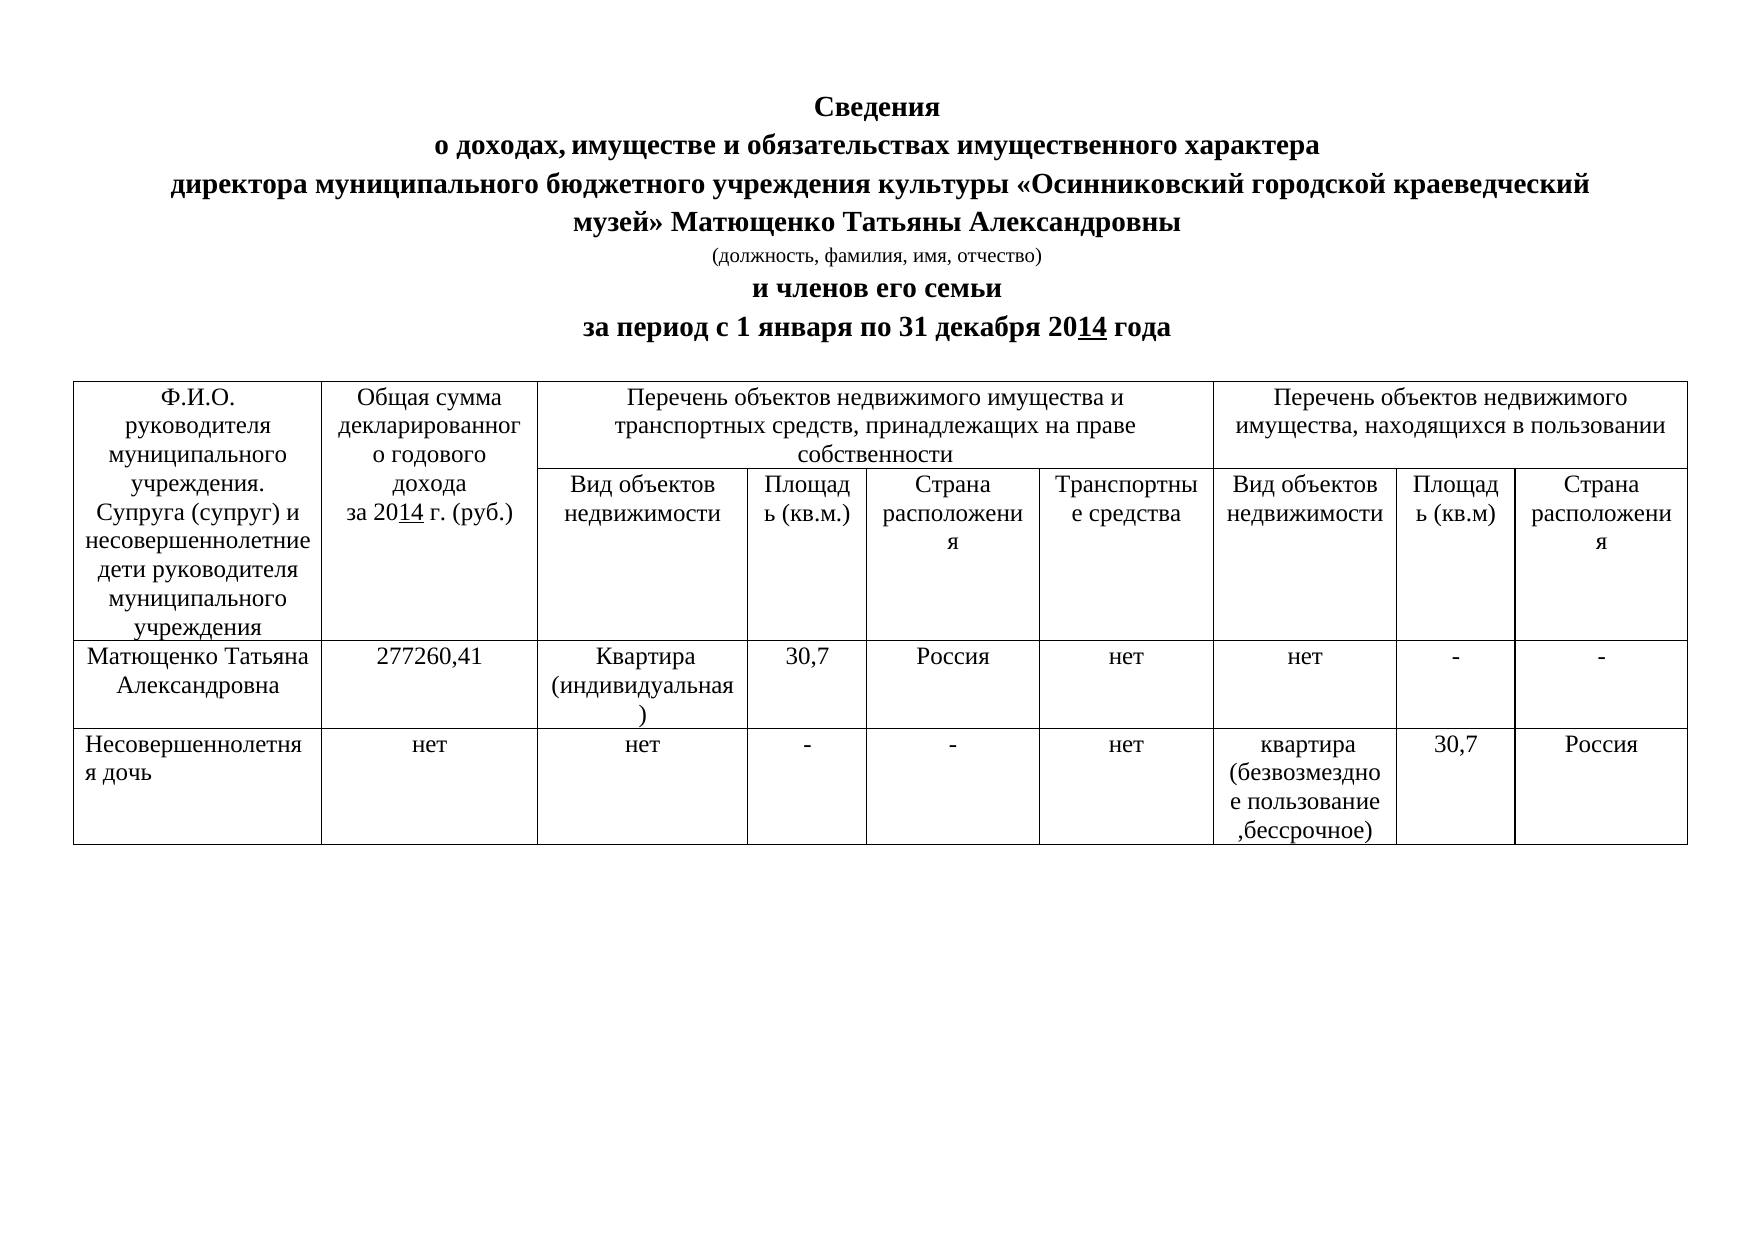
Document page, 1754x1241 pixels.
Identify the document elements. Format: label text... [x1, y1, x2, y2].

text директора муниципального бюджетного учреждения культуры «Осинниковский городской краеведческий музей» Матющенко Татьяны Александровны [118, 166, 1636, 238]
table_cell нет [1214, 641, 1396, 728]
table_cell Несовершеннолетняя дочь [74, 729, 321, 844]
table_cell нет [322, 729, 537, 844]
table_cell Площадь (кв.м.) [748, 469, 866, 640]
table_cell Страна расположения [867, 469, 1039, 640]
table_cell нет [1040, 641, 1213, 728]
table_header Общая сумма декларированного годового дохода за 2014 г. (руб.) [322, 382, 537, 640]
table_cell 30,7 [748, 641, 866, 728]
table_cell 277260,41 [322, 641, 537, 728]
table_cell Квартира (индивидуальная) [538, 641, 747, 728]
table_cell - [867, 729, 1039, 844]
text Cведения [118, 89, 1636, 122]
table_cell нет [538, 729, 747, 844]
table_cell квартира (безвозмездное пользование ,бессрочное) [1214, 729, 1396, 844]
text о доходах, имуществе и обязательствах имущественного характера [118, 127, 1636, 161]
table_header Перечень объектов недвижимого имущества, находящихся в пользовании [1214, 382, 1687, 468]
table_header Перечень объектов недвижимого имущества и транспортных средств, принадлежащих на праве собственности [538, 382, 1213, 468]
table_cell - [1516, 641, 1687, 728]
table_cell Россия [1516, 729, 1687, 844]
table_cell Матющенко Татьяна Александровна [74, 641, 321, 728]
table_cell Россия [867, 641, 1039, 728]
table_cell Вид объектов недвижимости [538, 469, 747, 640]
table_cell 30,7 [1397, 729, 1514, 844]
table_cell Площадь (кв.м) [1397, 469, 1514, 640]
text и членов его семьи [118, 270, 1636, 304]
table_cell нет [1040, 729, 1213, 844]
table_cell Страна расположения [1516, 469, 1687, 640]
table_cell - [1397, 641, 1514, 728]
table_cell Транспортные средства [1040, 469, 1213, 640]
text (должность, фамилия, имя, отчество) [118, 243, 1636, 267]
table_cell Вид объектов недвижимости [1214, 469, 1396, 640]
table_cell - [748, 729, 866, 844]
text за период с 1 января по 31 декабря 2014 года [118, 309, 1636, 342]
table_header Ф.И.О. руководителя муниципального учреждения. Супруга (супруг) и несовершеннолетние дети руководителя муниципального учреждения [74, 382, 321, 640]
